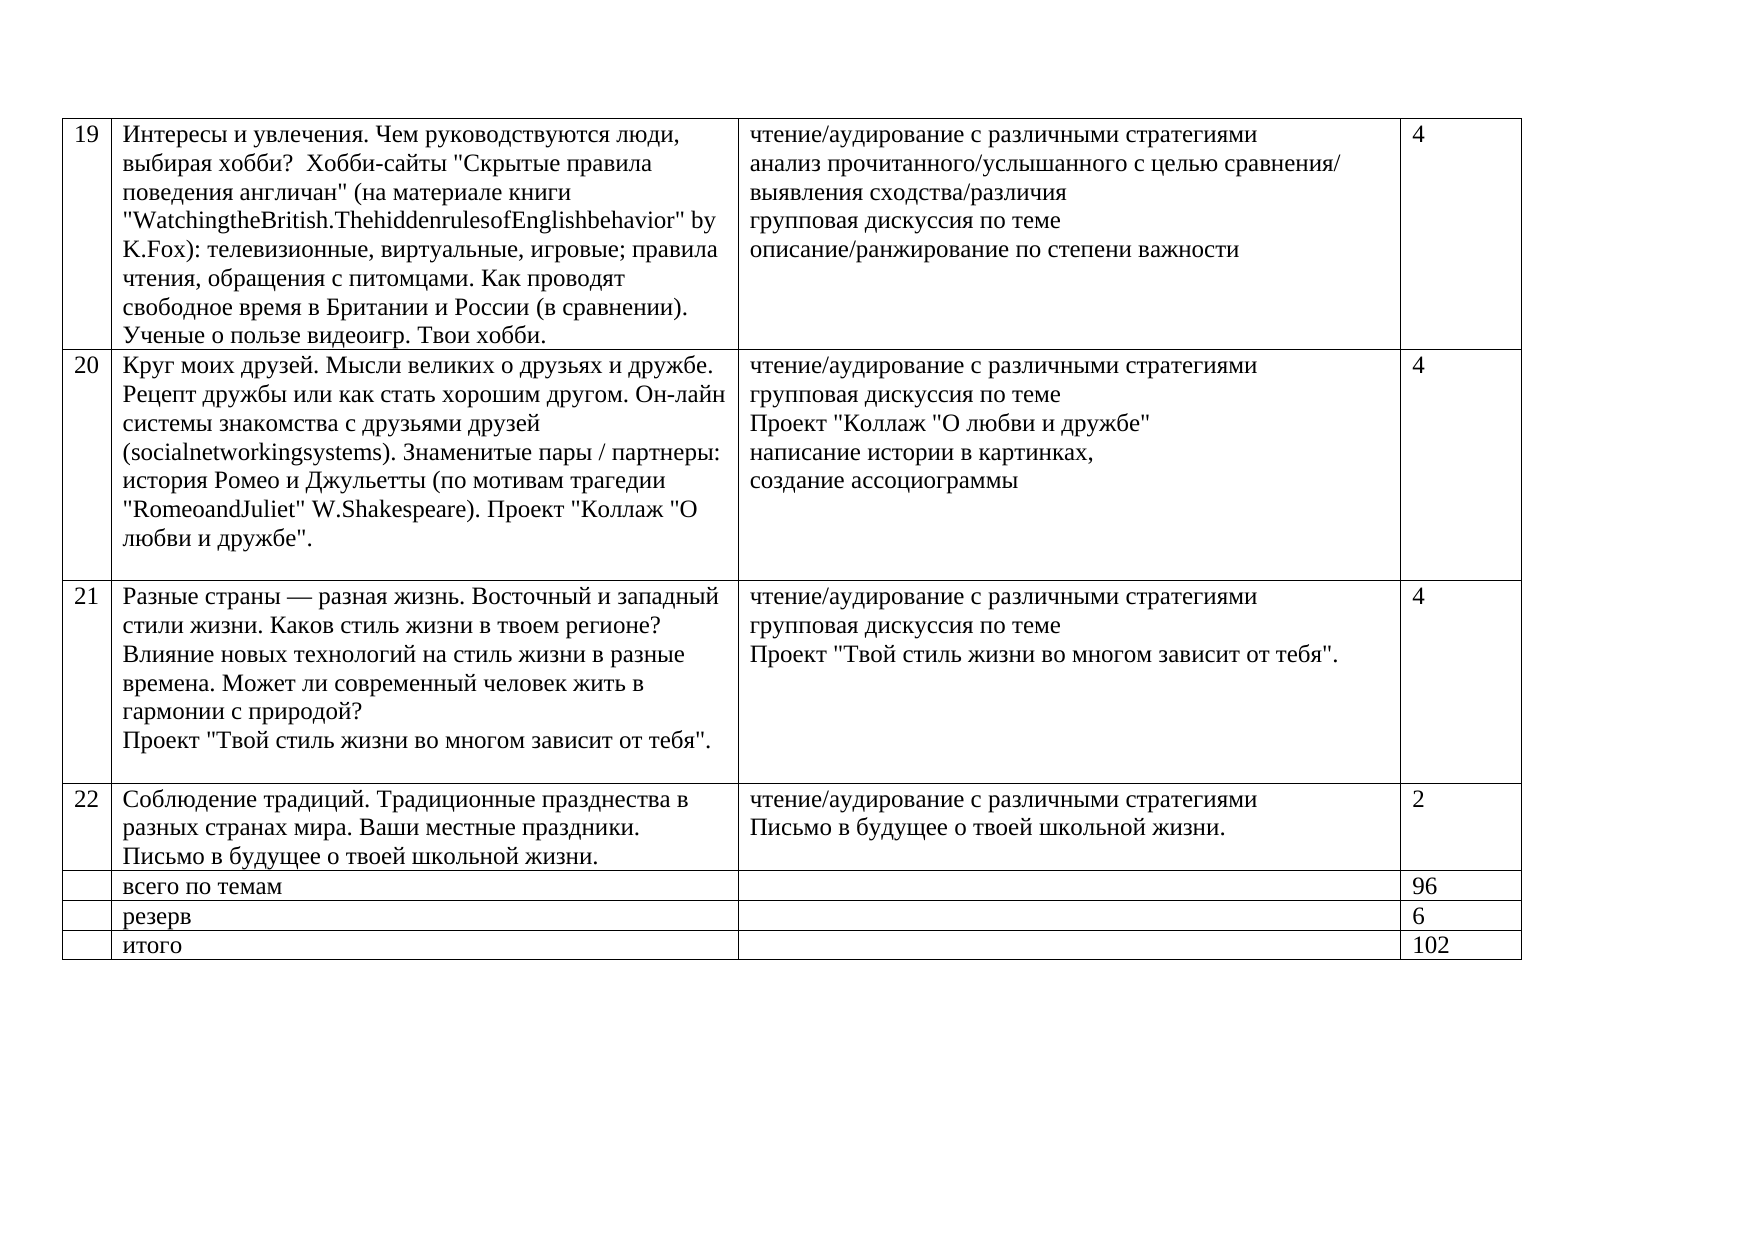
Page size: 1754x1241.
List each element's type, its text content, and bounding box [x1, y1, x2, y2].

table_cell [63, 901, 111, 929]
table_cell чтение/аудирование с различными стратегиями групповая дискуссия по теме Проект "Твой стиль жизни во многом зависит от тебя". [739, 581, 1400, 783]
table_cell 4 [1401, 581, 1521, 783]
table_cell 4 [1401, 119, 1521, 349]
table_cell всего по темам [112, 871, 738, 900]
table_cell [739, 931, 1400, 959]
table_cell [739, 901, 1400, 929]
table_cell 21 [63, 581, 111, 783]
table_cell резерв [112, 901, 738, 929]
table_cell чтение/аудирование с различными стратегиями групповая дискуссия по теме Проект "Коллаж "О любви и дружбе" написание истории в картинках, создание ассоциограммы [739, 350, 1400, 580]
table_cell [739, 871, 1400, 900]
table_cell Интересы и увлечения. Чем руководствуются люди, выбирая хобби? Хобби-сайты "Скрытые правила поведения англичан" (на материале книги "WatchingtheBritish.ThehiddenrulesofEnglishbehavior" by K.Fox): телевизионные, виртуальные, игровые; правила чтения, обращения с питомцами. Как проводят свободное время в Британии и России (в сравнении). Ученые о пользе видеоигр. Твои хобби. [112, 119, 738, 349]
table_cell 96 [1401, 871, 1521, 900]
table_cell 20 [63, 350, 111, 580]
table_cell Соблюдение традиций. Традиционные празднества в разных странах мира. Ваши местные праздники. Письмо в будущее о твоей школьной жизни. [112, 784, 738, 870]
table_cell 4 [1401, 350, 1521, 580]
table_cell [63, 871, 111, 900]
table_cell чтение/аудирование с различными стратегиями анализ прочитанного/услышанного с целью сравнения/ выявления сходства/различия групповая дискуссия по теме описание/ранжирование по степени важности [739, 119, 1400, 349]
table_cell 19 [63, 119, 111, 349]
table_cell Разные страны — разная жизнь. Восточный и западный стили жизни. Каков стиль жизни в твоем регионе? Влияние новых технологий на стиль жизни в разные времена. Может ли современный человек жить в гармонии с природой? Проект "Твой стиль жизни во многом зависит от тебя". [112, 581, 738, 783]
table_cell 102 [1401, 931, 1521, 959]
table_cell 6 [1401, 901, 1521, 929]
table_cell 22 [63, 784, 111, 870]
table_cell [63, 931, 111, 959]
table_cell чтение/аудирование с различными стратегиями Письмо в будущее о твоей школьной жизни. [739, 784, 1400, 870]
table_cell 2 [1401, 784, 1521, 870]
table_cell итого [112, 931, 738, 959]
table_cell Круг моих друзей. Мысли великих о друзьях и дружбе. Рецепт дружбы или как стать хорошим другом. Он-лайн системы знакомства с друзьями друзей (socialnetworkingsystems). Знаменитые пары / партнеры: история Ромео и Джульетты (по мотивам трагедии "RomeoandJuliet" W.Shakespeare). Проект "Коллаж "О любви и дружбе". [112, 350, 738, 580]
